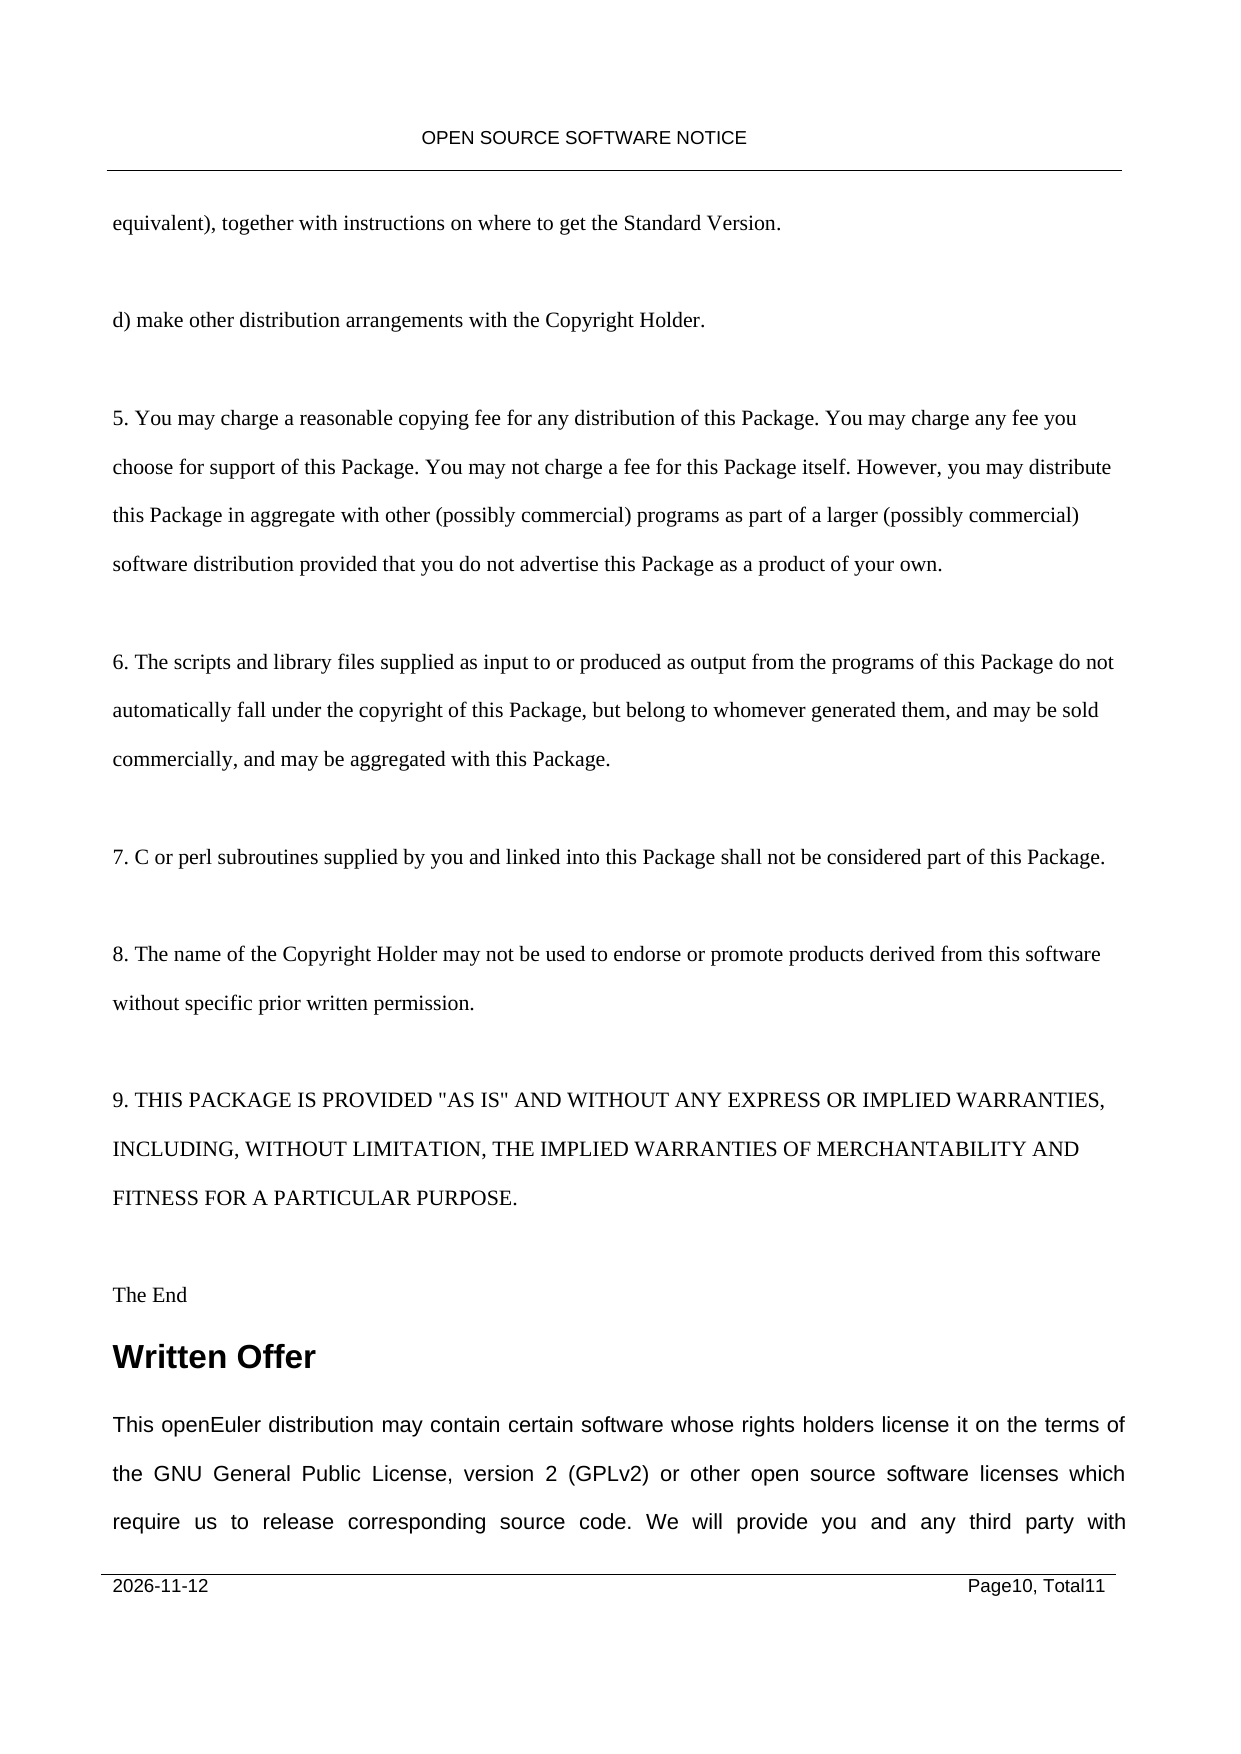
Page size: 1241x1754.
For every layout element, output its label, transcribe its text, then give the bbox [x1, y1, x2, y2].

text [112, 206, 1128, 1311]
text Written Offer [112, 1324, 1128, 1389]
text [112, 1408, 1128, 1538]
